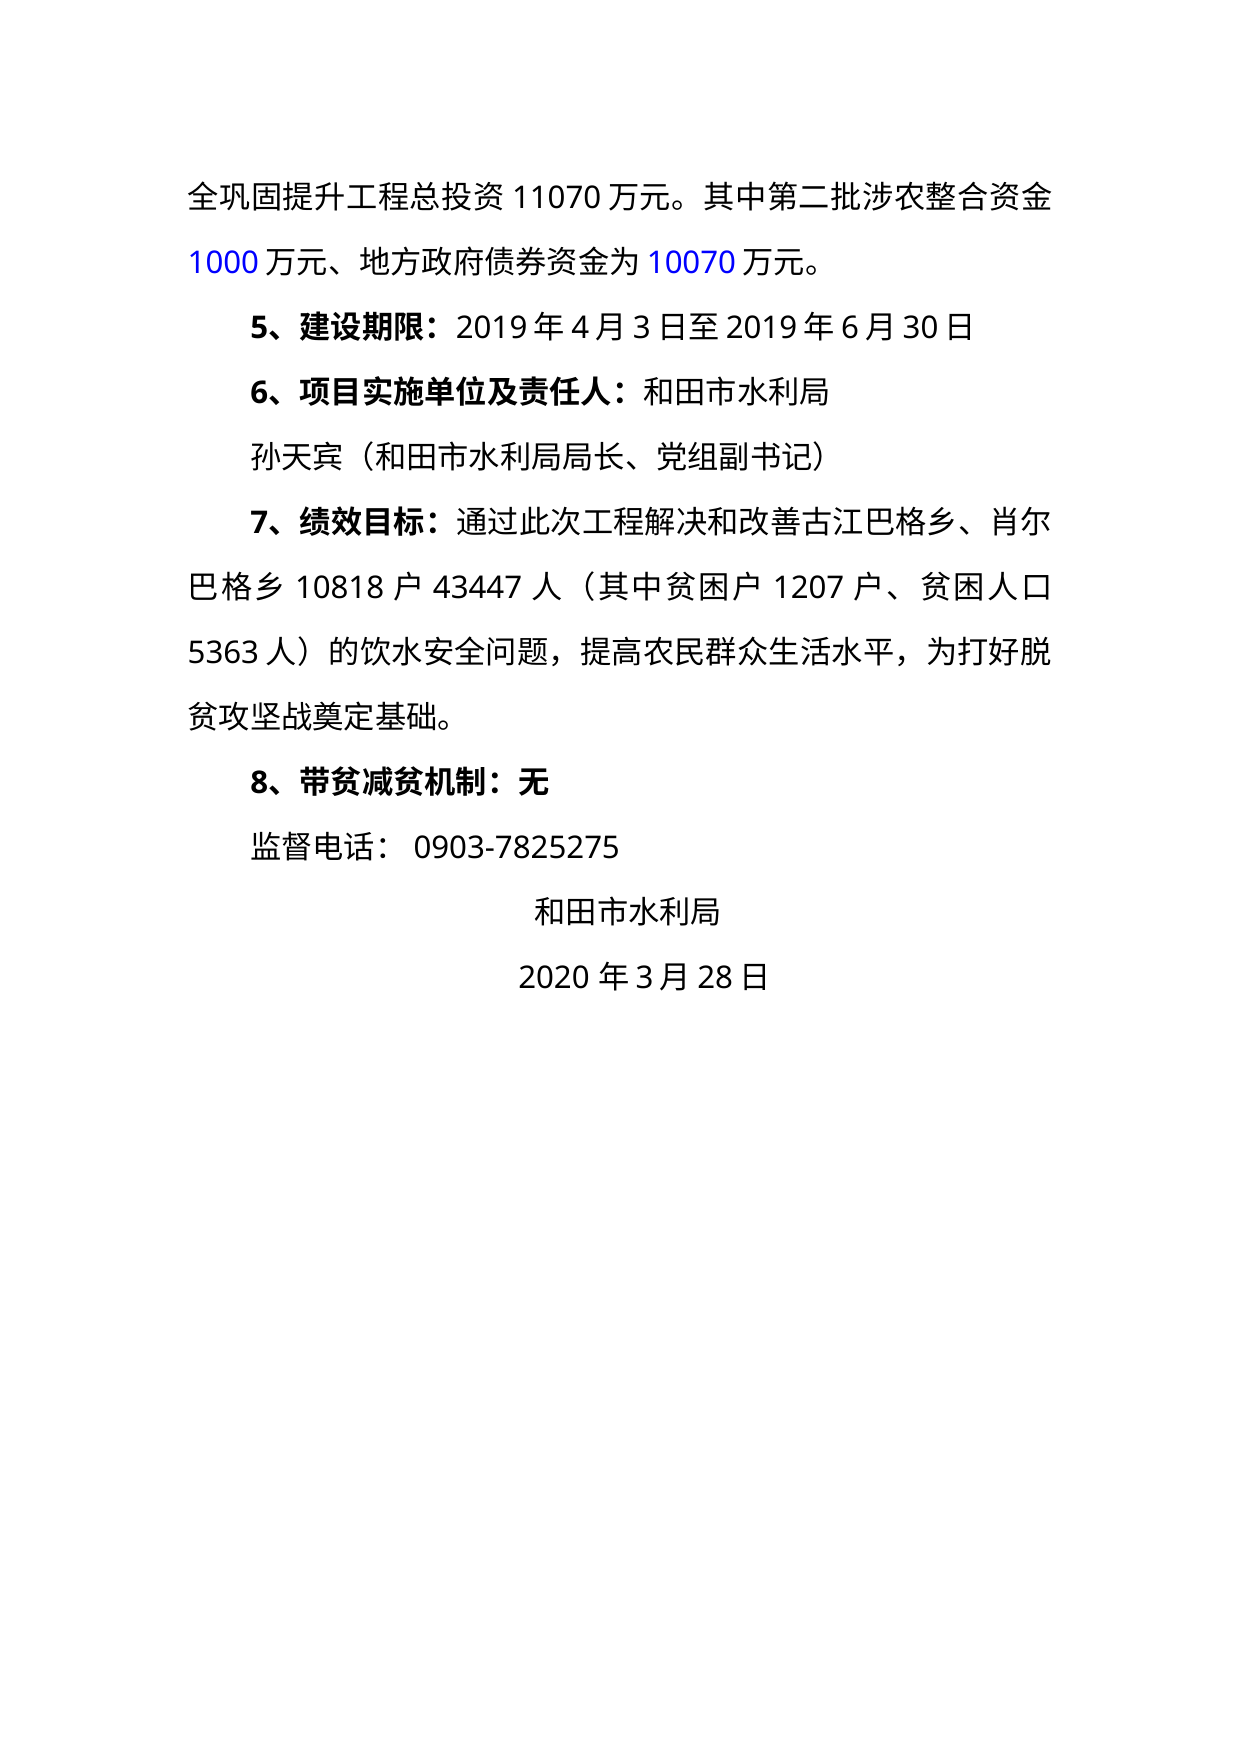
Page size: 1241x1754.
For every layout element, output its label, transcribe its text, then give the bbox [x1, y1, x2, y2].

text 和田市水利局 [187, 877, 1053, 942]
text 8、带贫减贫机制：无 [187, 747, 1053, 812]
text 5、建设期限：2019年4月3日至2019年6月30日 [187, 292, 1053, 357]
text 6、项目实施单位及责任人：和田市水利局 [187, 357, 1053, 422]
text 孙天宾（和田市水利局局长、党组副书记） [187, 422, 1053, 487]
text 7、绩效目标：通过此次工程解决和改善古江巴格乡、肖尔巴格乡10818户43447人（其中贫困户1207户、贫困人口5363人）的饮水安全问题，提高农民群众生活水平，为打好脱贫攻坚战奠定基础。 [187, 487, 1053, 747]
text 监督电话： 0903-7825275 [187, 812, 1053, 877]
text 2020 年3月28日 [187, 942, 1053, 1007]
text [187, 162, 1053, 292]
